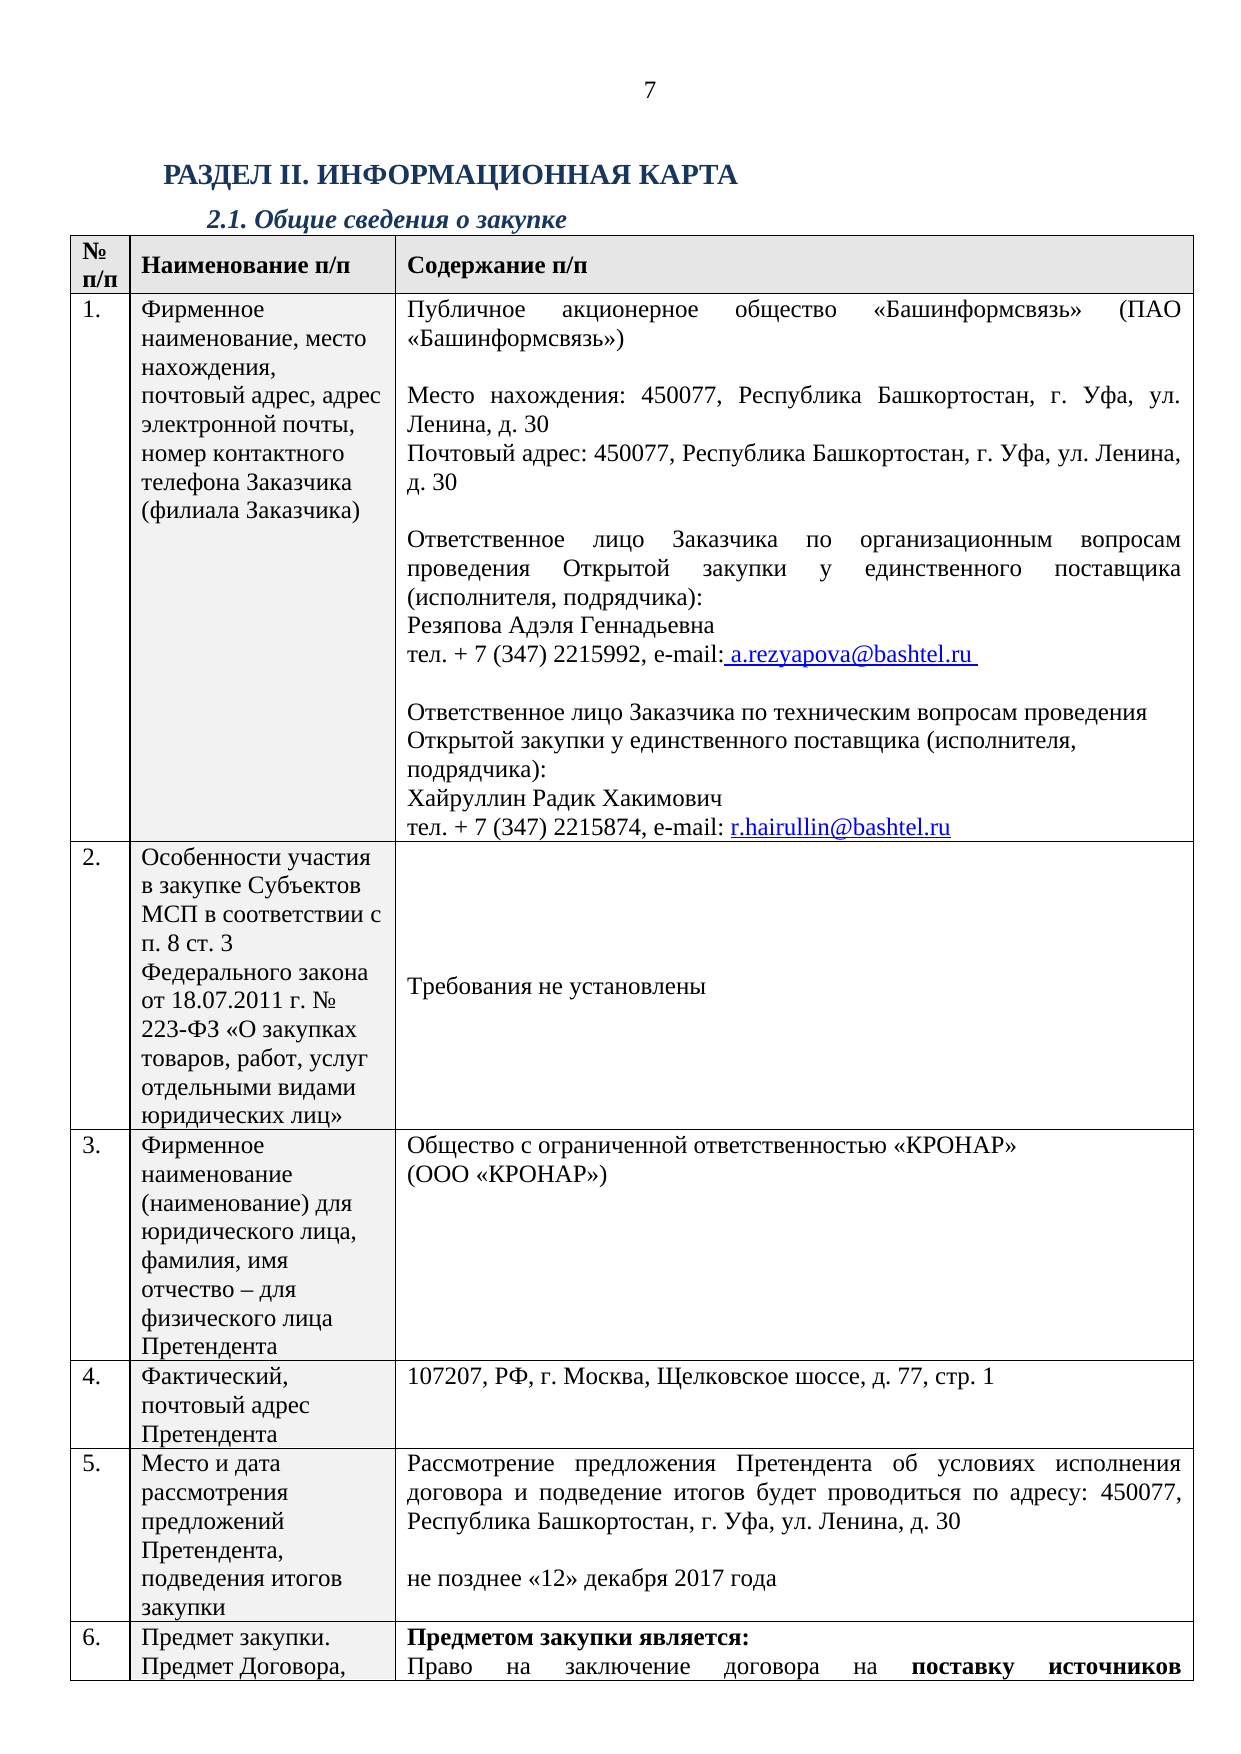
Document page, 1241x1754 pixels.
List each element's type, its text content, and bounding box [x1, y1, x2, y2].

table_cell Фактический, почтовый адрес Претендента [131, 1361, 395, 1447]
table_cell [131, 1622, 395, 1679]
table_cell Фирменное наименование (наименование) для юридического лица, фамилия, имя отчество – для физического лица Претендента [131, 1130, 395, 1360]
table_cell Место и дата рассмотрения предложений Претендента, подведения итогов закупки [131, 1449, 395, 1621]
table_header Наименование п/п [131, 236, 395, 293]
table_cell [71, 1130, 129, 1360]
table_cell [71, 1449, 129, 1621]
table_cell [71, 1622, 129, 1679]
subtitle РАЗДЕЛ II. ИНФОРМАЦИОННАЯ КАРТА [163, 157, 1181, 191]
table_cell Публичное акционерное общество «Башинформсвязь» (ПАО «Башинформсвязь») Место нахождения: 450077, Республика Башкортостан, г. Уфа, ул. Ленина, д. 30 Почтовый адрес: 450077, Республика Башкортостан, г. Уфа, ул. Ленина, д. 30 Ответственное лицо Заказчика по организационным вопросам проведения Открытой закупки у единственного поставщика (исполнителя, подрядчика): Резяпова Адэля Геннадьевна тел. + 7 (347) 2215992, e-mail: a.rezyapova@bashtel.ru Ответственное лицо Заказчика по техническим вопросам проведения Открытой закупки у единственного поставщика (исполнителя, подрядчика): Хайруллин Радик Хакимович тел. + 7 (347) 2215874, e-mail: r.hairullin@bashtel.ru [396, 294, 1193, 841]
table_cell Фирменное наименование, место нахождения, почтовый адрес, адрес электронной почты, номер контактного телефона Заказчика (филиала Заказчика) [131, 294, 395, 841]
table_cell Требования не установлены [396, 842, 1193, 1129]
table_cell [71, 842, 129, 1129]
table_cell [396, 1622, 1193, 1679]
table_cell [71, 1361, 129, 1447]
subtitle 2.1. Общие сведения о закупке [207, 203, 1181, 235]
table_cell Особенности участия в закупке Субъектов МСП в соответствии с п. 8 ст. 3 Федерального закона от 18.07.2011 г. № 223-ФЗ «О закупках товаров, работ, услуг отдельными видами юридических лиц» [131, 842, 395, 1129]
table_header Содержание п/п [396, 236, 1193, 293]
table_header № п/п [71, 236, 129, 293]
table_cell 107207, РФ, г. Москва, Щелковское шоссе, д. 77, стр. 1 [396, 1361, 1193, 1447]
table_cell Общество с ограниченной ответственностью «КРОНАР» (ООО «КРОНАР») [396, 1130, 1193, 1360]
table_cell [71, 294, 129, 841]
table_cell Рассмотрение предложения Претендента об условиях исполнения договора и подведение итогов будет проводиться по адресу: 450077, Республика Башкортостан, г. Уфа, ул. Ленина, д. 30 не позднее «12» декабря 2017 года [396, 1449, 1193, 1621]
